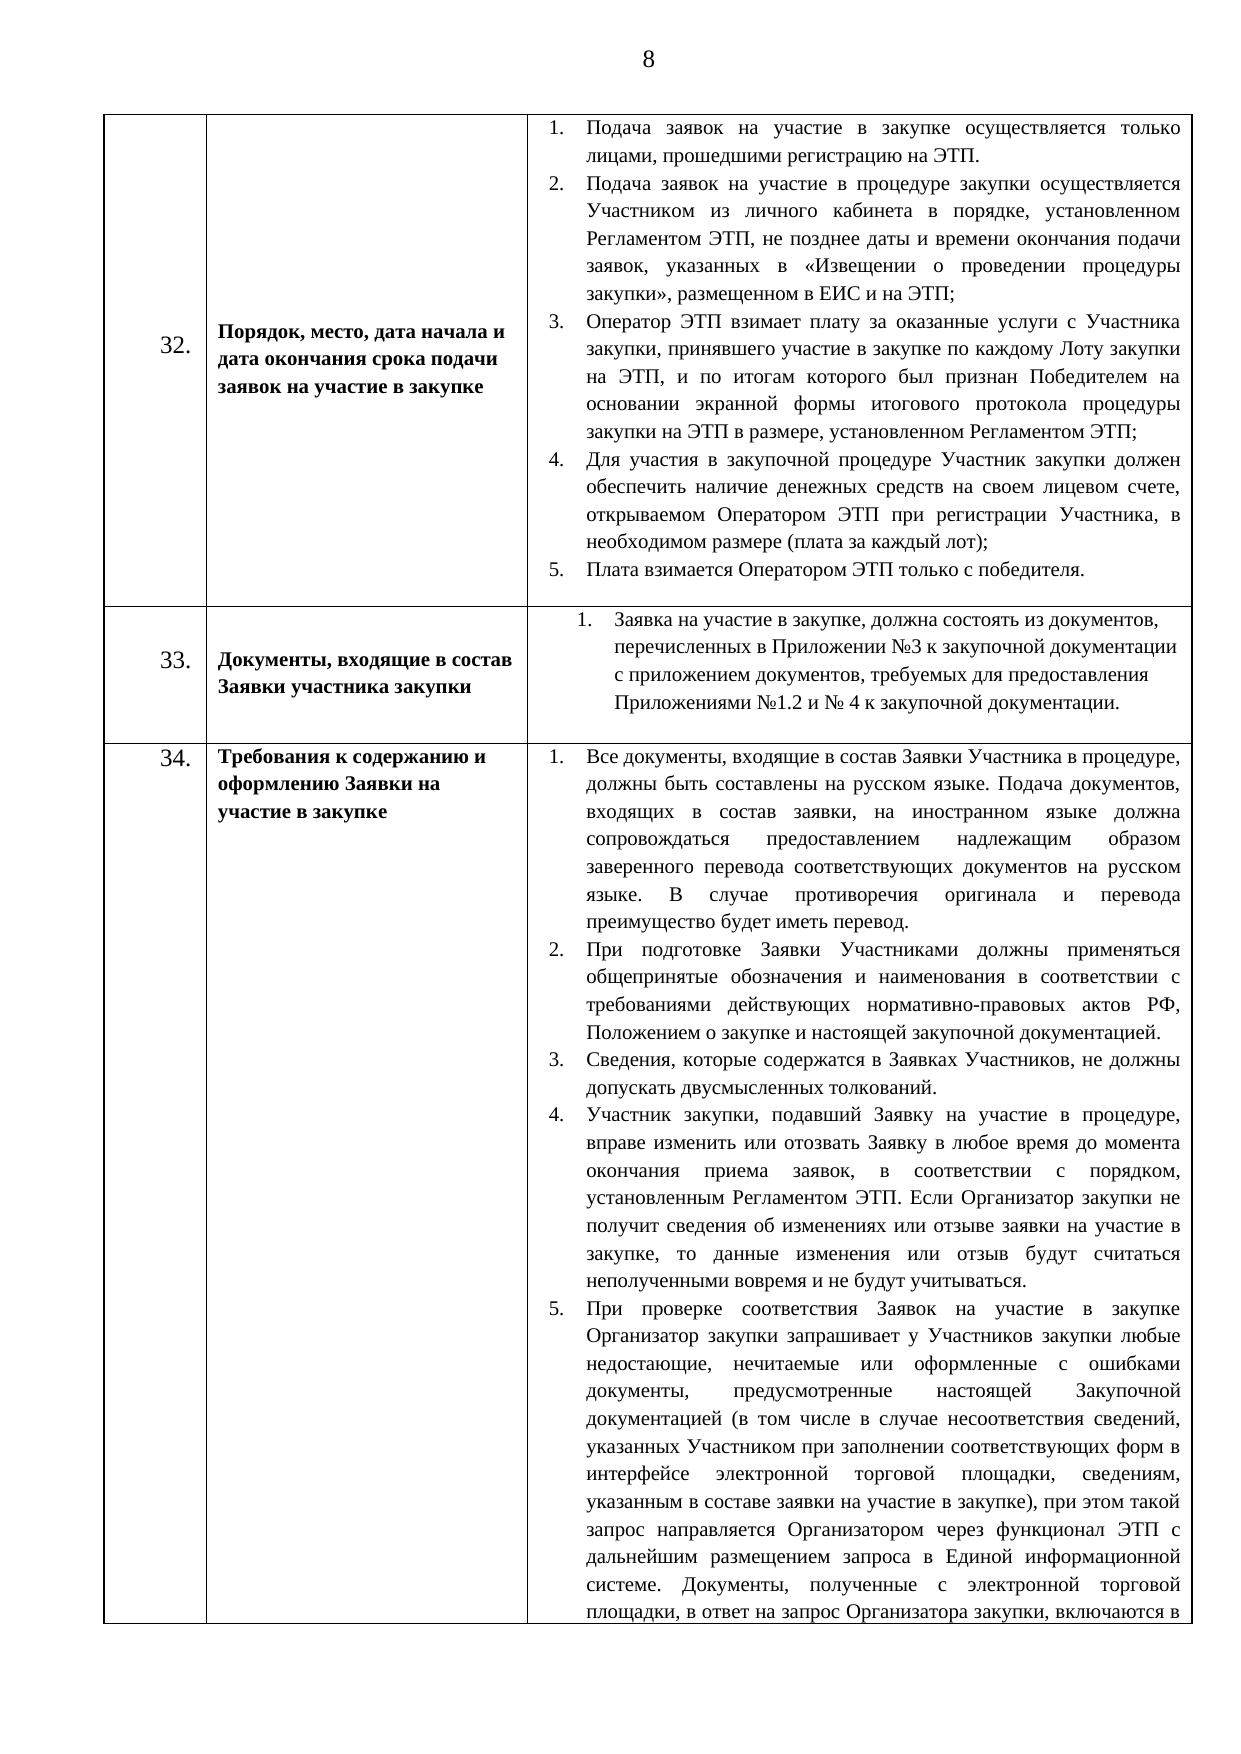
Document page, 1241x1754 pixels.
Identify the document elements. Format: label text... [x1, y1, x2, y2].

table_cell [528, 744, 1191, 1623]
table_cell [207, 744, 527, 1623]
table_cell [105, 607, 206, 742]
table_cell [105, 744, 206, 1623]
table_cell Подача заявок на участие в закупке осуществляется только лицами, прошедшими регистрацию на ЭТП. Подача заявок на участие в процедуре закупки осуществляется Участником из личного кабинета в порядке, установленном Регламентом ЭТП, не позднее даты и времени окончания подачи заявок, указанных в «Извещении о проведении процедуры закупки», размещенном в ЕИС и на ЭТП; Оператор ЭТП взимает плату за оказанные услуги с Участника закупки, принявшего участие в закупке по каждому Лоту закупки на ЭТП, и по итогам которого был признан Победителем на основании экранной формы итогового протокола процедуры закупки на ЭТП в размере, установленном Регламентом ЭТП; Для участия в закупочной процедуре Участник закупки должен обеспечить наличие денежных средств на своем лицевом счете, открываемом Оператором ЭТП при регистрации Участника, в необходимом размере (плата за каждый лот); Плата взимается Оператором ЭТП только с победителя. [528, 115, 1191, 606]
table_cell [105, 115, 206, 606]
table_cell Порядок, место, дата начала и дата окончания срока подачи заявок на участие в закупке [207, 115, 527, 606]
table_cell Документы, входящие в состав Заявки участника закупки [207, 607, 527, 742]
table_cell Заявка на участие в закупке, должна состоять из документов, перечисленных в Приложении №3 к закупочной документации с приложением документов, требуемых для предоставления Приложениями №1.2 и № 4 к закупочной документации. [528, 607, 1191, 742]
